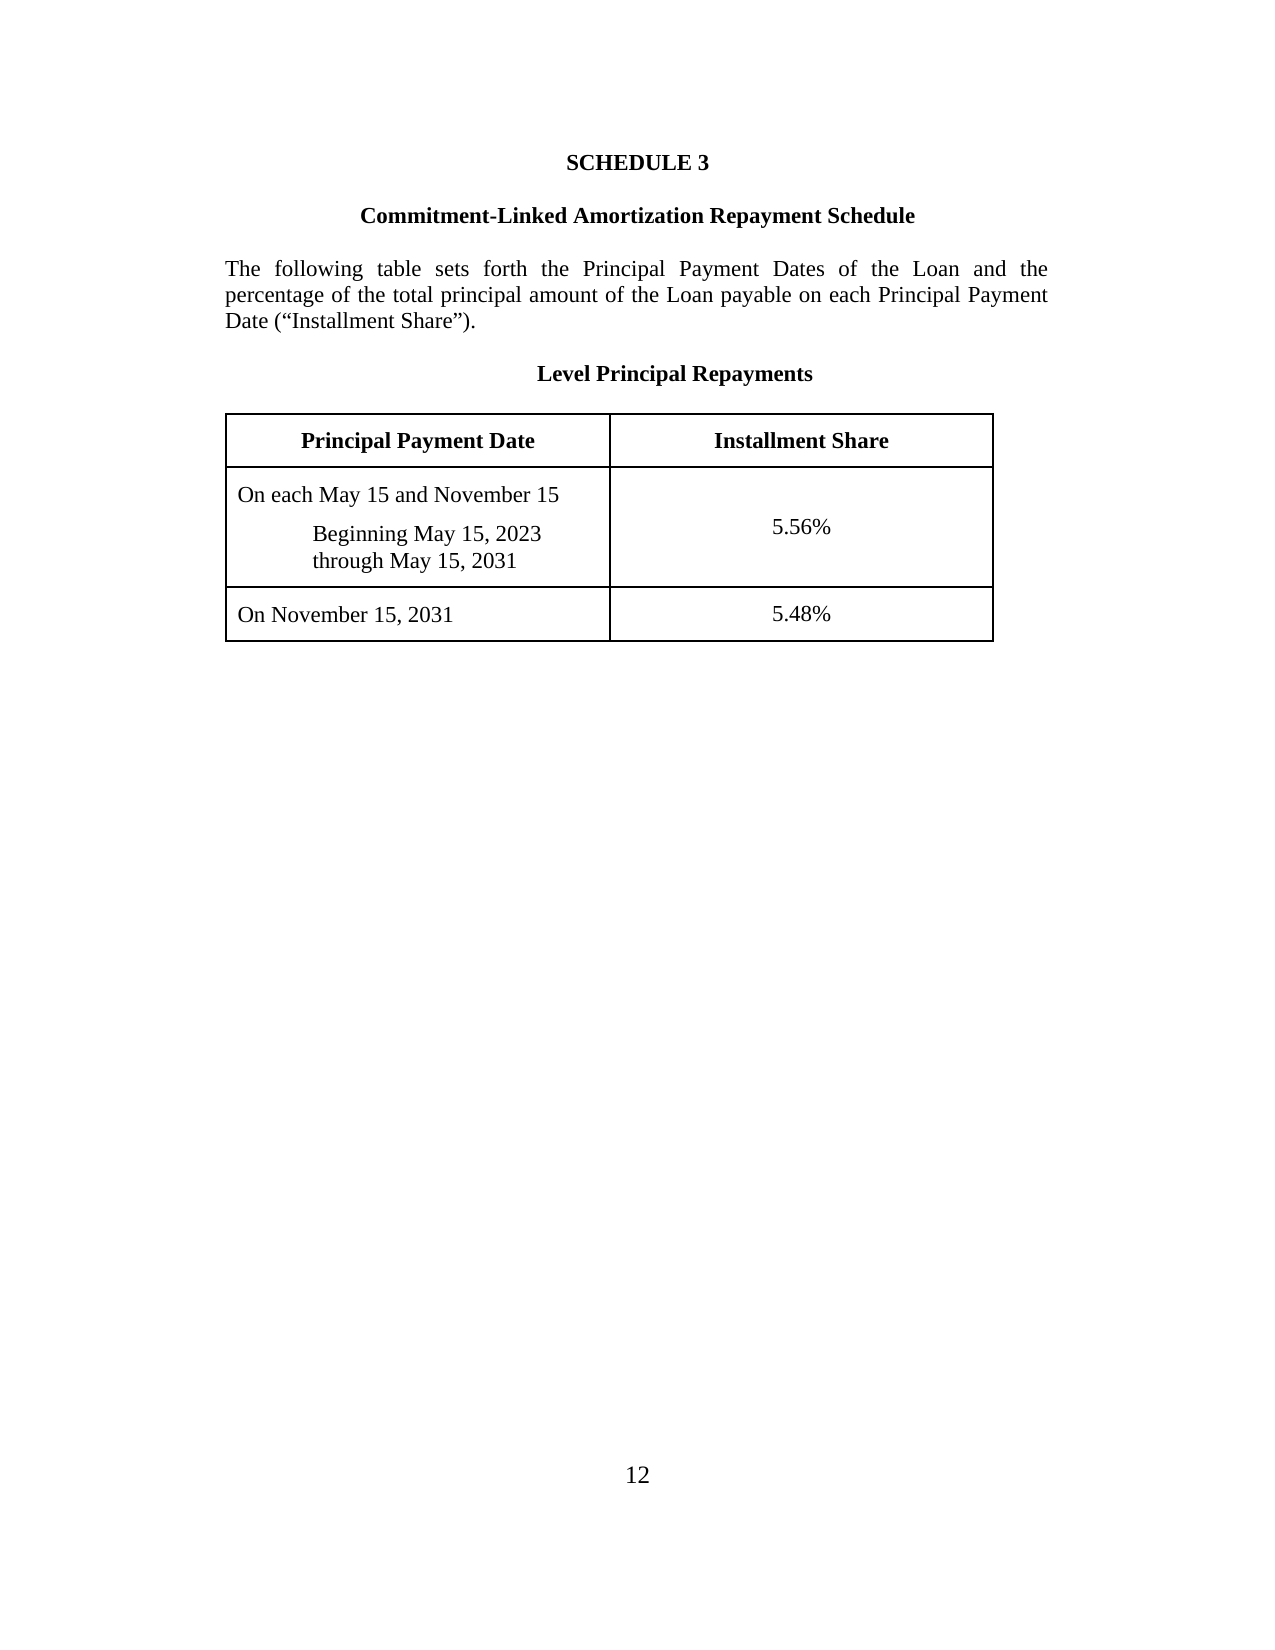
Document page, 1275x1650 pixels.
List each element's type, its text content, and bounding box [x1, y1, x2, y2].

table_header Installment Share [611, 415, 992, 466]
text Commitment-Linked Amortization Repayment Schedule [225, 202, 1050, 228]
text SCHEDULE 3 [225, 149, 1050, 176]
table_cell On each May 15 and November 15 Beginning May 15, 2023 through May 15, 2031 [227, 468, 609, 586]
table_header Principal Payment Date [227, 415, 609, 466]
table_cell On November 15, 2031 [227, 588, 609, 639]
table_cell 5.48% [611, 588, 992, 639]
table_cell 5.56% [611, 468, 992, 586]
text The following table sets forth the Principal Payment Dates of the Loan and the percentage of the total principal amount of the Loan payable on each Principal Payment Date (“Installment Share”). [225, 255, 1050, 334]
text Level Principal Repayments [300, 360, 1050, 386]
